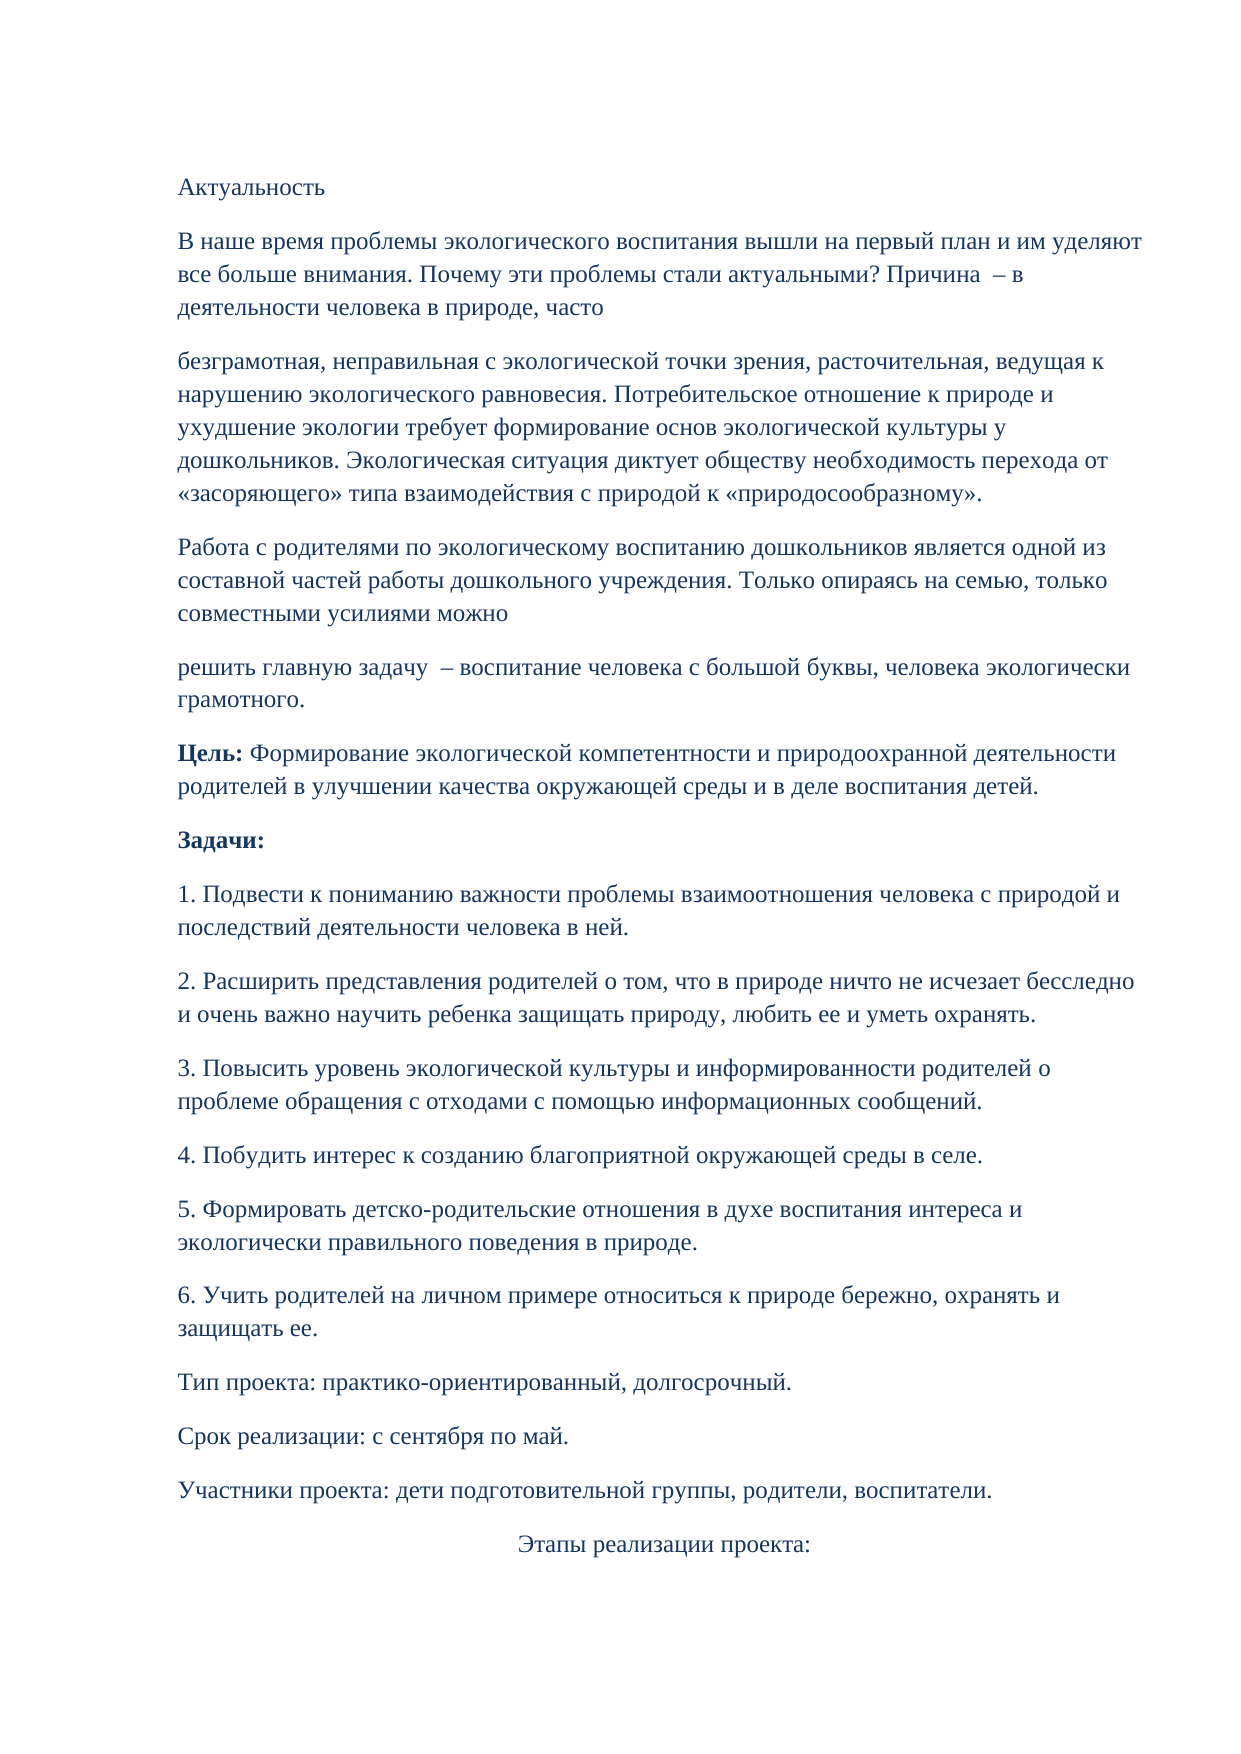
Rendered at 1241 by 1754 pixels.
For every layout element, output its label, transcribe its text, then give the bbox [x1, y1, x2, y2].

text 1. Подвести к пониманию важности проблемы взаимоотношения человека с природой и последствий деятельности человека в ней. [177, 879, 1152, 941]
text 6. Учить родителей на личном примере относиться к природе бережно, охранять и защищать ее. [177, 1281, 1152, 1342]
text Задачи: [177, 825, 1152, 854]
text решить главную задачу – воспитание человека с большой буквы, человека экологически грамотного. [177, 652, 1152, 713]
text Цель: Формирование экологической компетентности и природоохранной деятельности родителей в улучшении качества окружающей среды и в деле воспитания детей. [177, 738, 1152, 800]
text Срок реализации: с сентября по май. [177, 1421, 1152, 1450]
text Этапы реализации проекта: [177, 1529, 1152, 1558]
text Участники проекта: дети подготовительной группы, родители, воспитатели. [177, 1475, 1152, 1504]
text 5. Формировать детско-родительские отношения в духе воспитания интереса и экологически правильного поведения в природе. [177, 1194, 1152, 1255]
text Тип проекта: практико-ориентированный, долгосрочный. [177, 1367, 1152, 1396]
text Актуальность [177, 172, 1152, 201]
text 3. Повысить уровень экологической культуры и информированности родителей о проблеме обращения с отходами с помощью информационных сообщений. [177, 1053, 1152, 1115]
text В наше время проблемы экологического воспитания вышли на первый план и им уделяют все больше внимания. Почему эти проблемы стали актуальными? Причина – в деятельности человека в природе, часто [177, 226, 1152, 321]
text Работа с родителями по экологическому воспитанию дошкольников является одной из составной частей работы дошкольного учреждения. Только опираясь на семью, только совместными усилиями можно [177, 532, 1152, 626]
text 4. Побудить интерес к созданию благоприятной окружающей среды в селе. [177, 1140, 1152, 1168]
text 2. Расширить представления родителей о том, что в природе ничто не исчезает бесследно и очень важно научить ребенка защищать природу, любить ее и уметь охранять. [177, 966, 1152, 1028]
text безграмотная, неправильная с экологической точки зрения, расточительная, ведущая к нарушению экологического равновесия. Потребительское отношение к природе и ухудшение экологии требует формирование основ экологической культуры у дошкольников. Экологическая ситуация диктует обществу необходимость перехода от «засоряющего» типа взаимодействия с природой к «природосообразному». [177, 346, 1152, 507]
